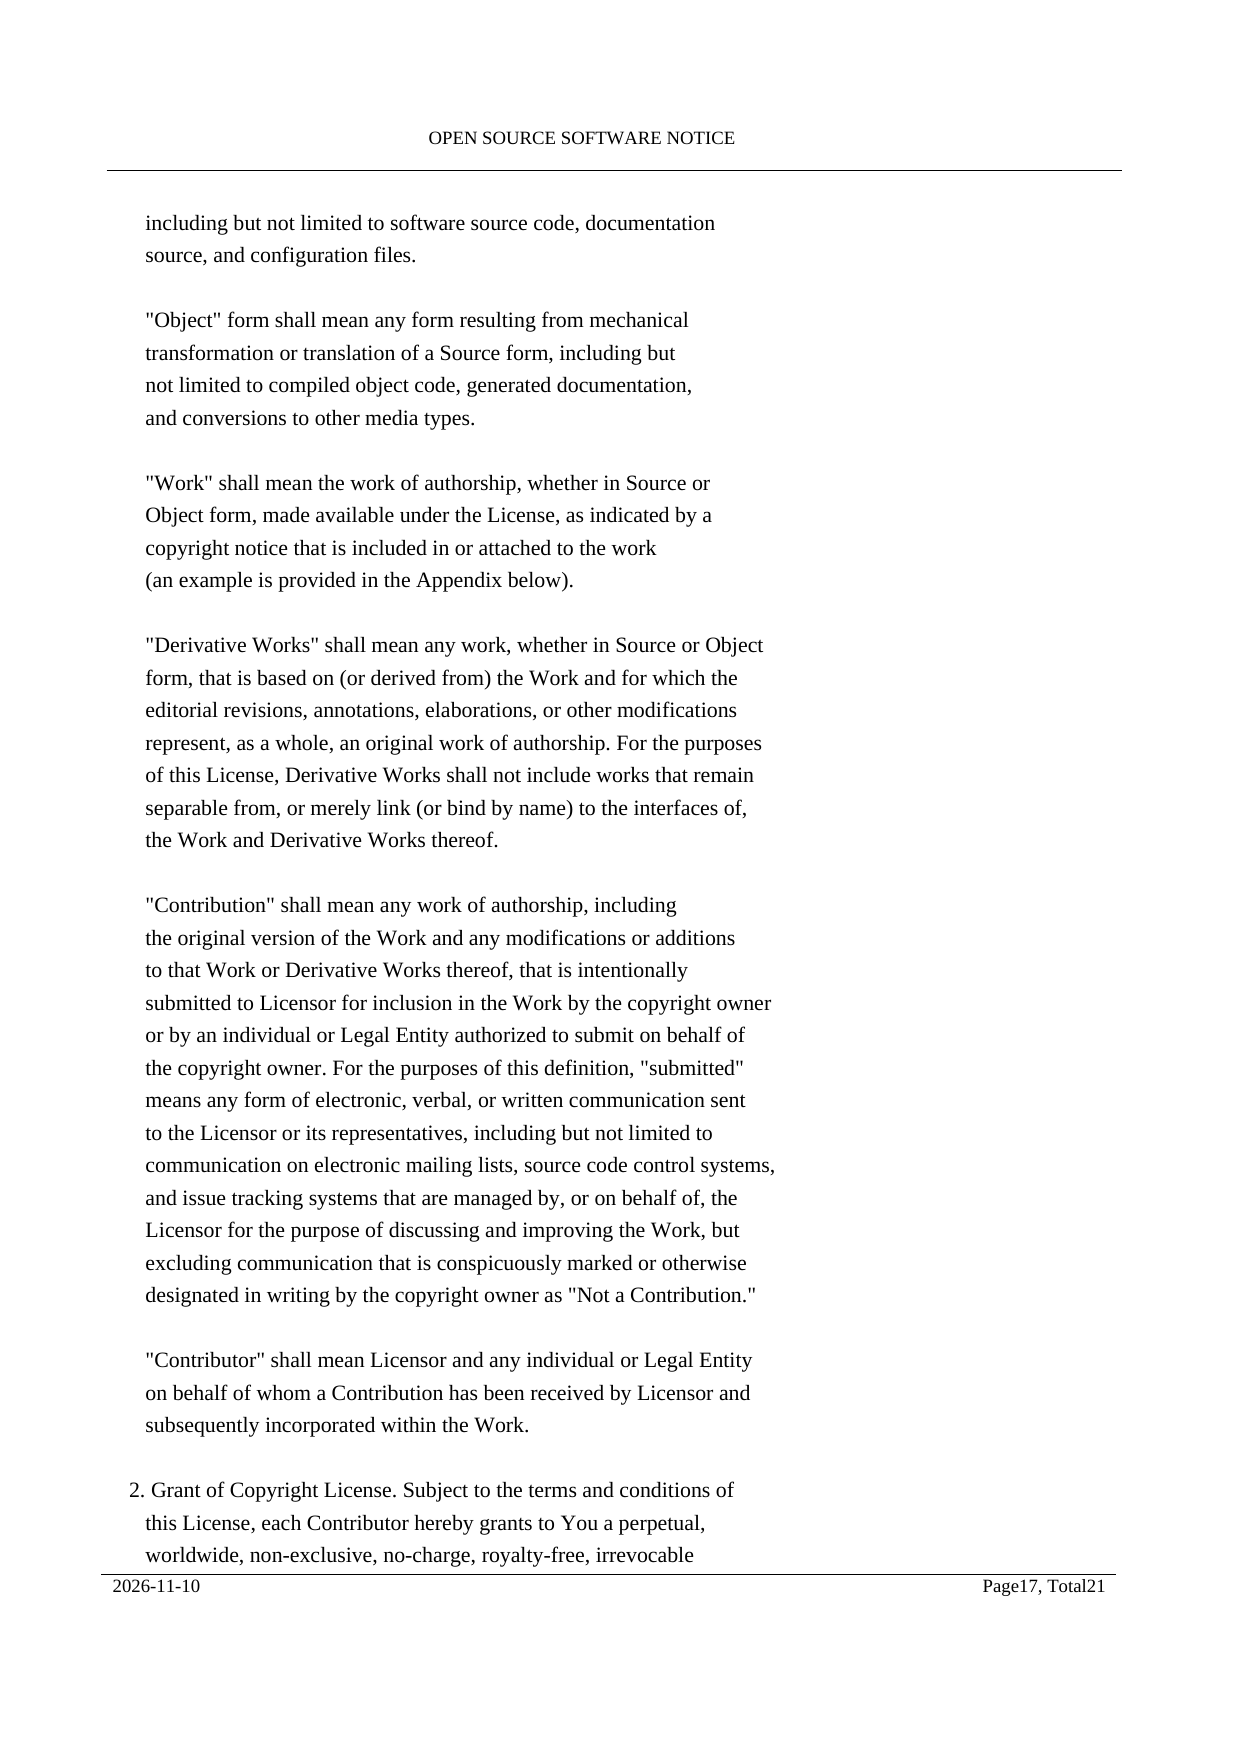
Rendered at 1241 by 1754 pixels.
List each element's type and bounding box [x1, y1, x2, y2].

text [112, 206, 1128, 1571]
